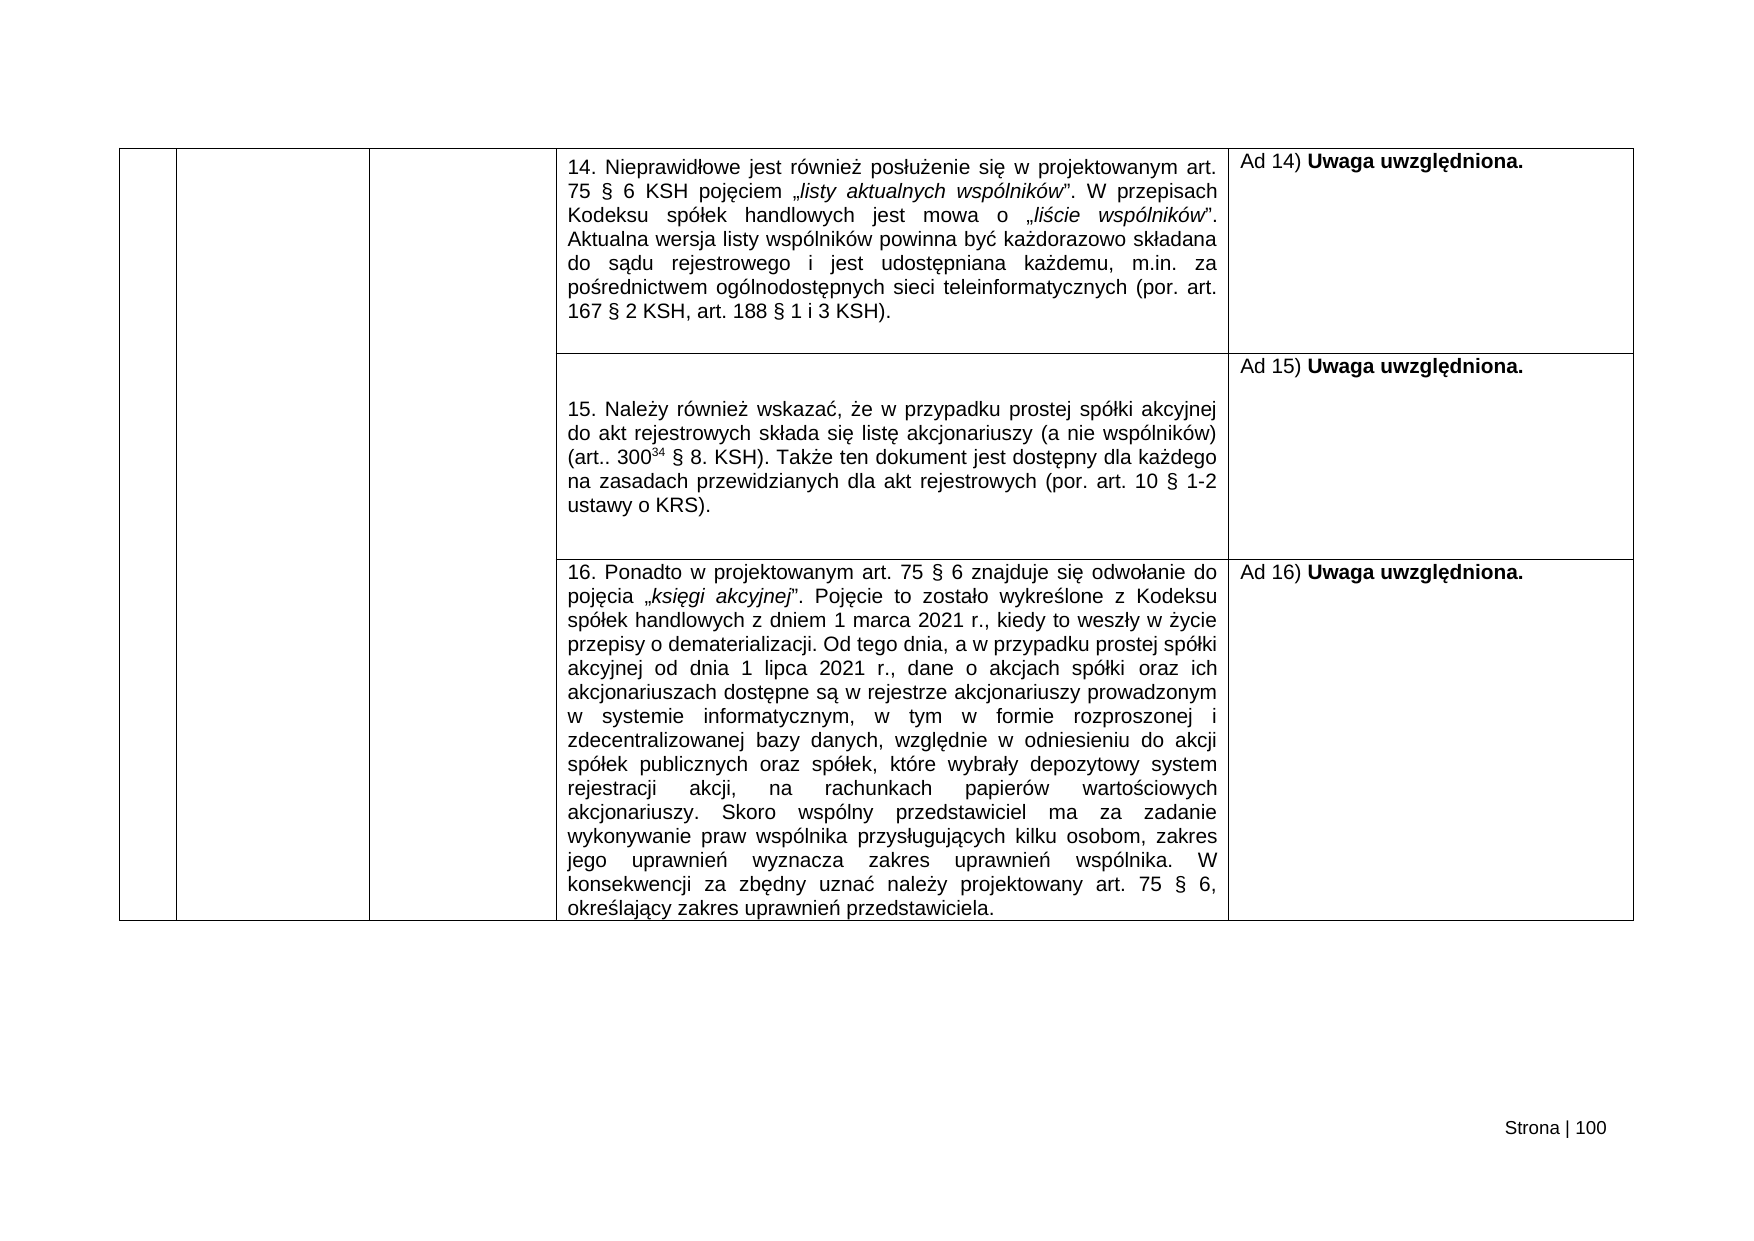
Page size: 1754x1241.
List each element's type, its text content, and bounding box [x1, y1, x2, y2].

table_cell Ad 16) Uwaga uwzględniona. [1229, 560, 1633, 919]
table_cell 14. Nieprawidłowe jest również posłużenie się w projektowanym art. 75 § 6 KSH pojęciem „listy aktualnych wspólników”. W przepisach Kodeksu spółek handlowych jest mowa o „liście wspólników”. Aktualna wersja listy wspólników powinna być każdorazowo składana do sądu rejestrowego i jest udostępniana każdemu, m.in. za pośrednictwem ogólnodostępnych sieci teleinformatycznych (por. art. 167 § 2 KSH, art. 188 § 1 i 3 KSH). [557, 149, 1228, 353]
table_cell Ad 15) Uwaga uwzględniona. [1229, 354, 1633, 559]
table_cell 15. Należy również wskazać, że w przypadku prostej spółki akcyjnej do akt rejestrowych składa się listę akcjonariuszy (a nie wspólników) (art.. 30034 § 8. KSH). Także ten dokument jest dostępny dla każdego na zasadach przewidzianych dla akt rejestrowych (por. art. 10 § 1-2 ustawy o KRS). [557, 354, 1228, 559]
table_cell 16. Ponadto w projektowanym art. 75 § 6 znajduje się odwołanie do pojęcia „księgi akcyjnej”. Pojęcie to zostało wykreślone z Kodeksu spółek handlowych z dniem 1 marca 2021 r., kiedy to weszły w życie przepisy o dematerializacji. Od tego dnia, a w przypadku prostej spółki akcyjnej od dnia 1 lipca 2021 r., dane o akcjach spółki oraz ich akcjonariuszach dostępne są w rejestrze akcjonariuszy prowadzonym w systemie informatycznym, w tym w formie rozproszonej i zdecentralizowanej bazy danych, względnie w odniesieniu do akcji spółek publicznych oraz spółek, które wybrały depozytowy system rejestracji akcji, na rachunkach papierów wartościowych akcjonariuszy. Skoro wspólny przedstawiciel ma za zadanie wykonywanie praw wspólnika przysługujących kilku osobom, zakres jego uprawnień wyznacza zakres uprawnień wspólnika. W konsekwencji za zbędny uznać należy projektowany art. 75 § 6, określający zakres uprawnień przedstawiciela. [557, 560, 1228, 919]
table_cell Ad 14) Uwaga uwzględniona. [1229, 149, 1633, 353]
